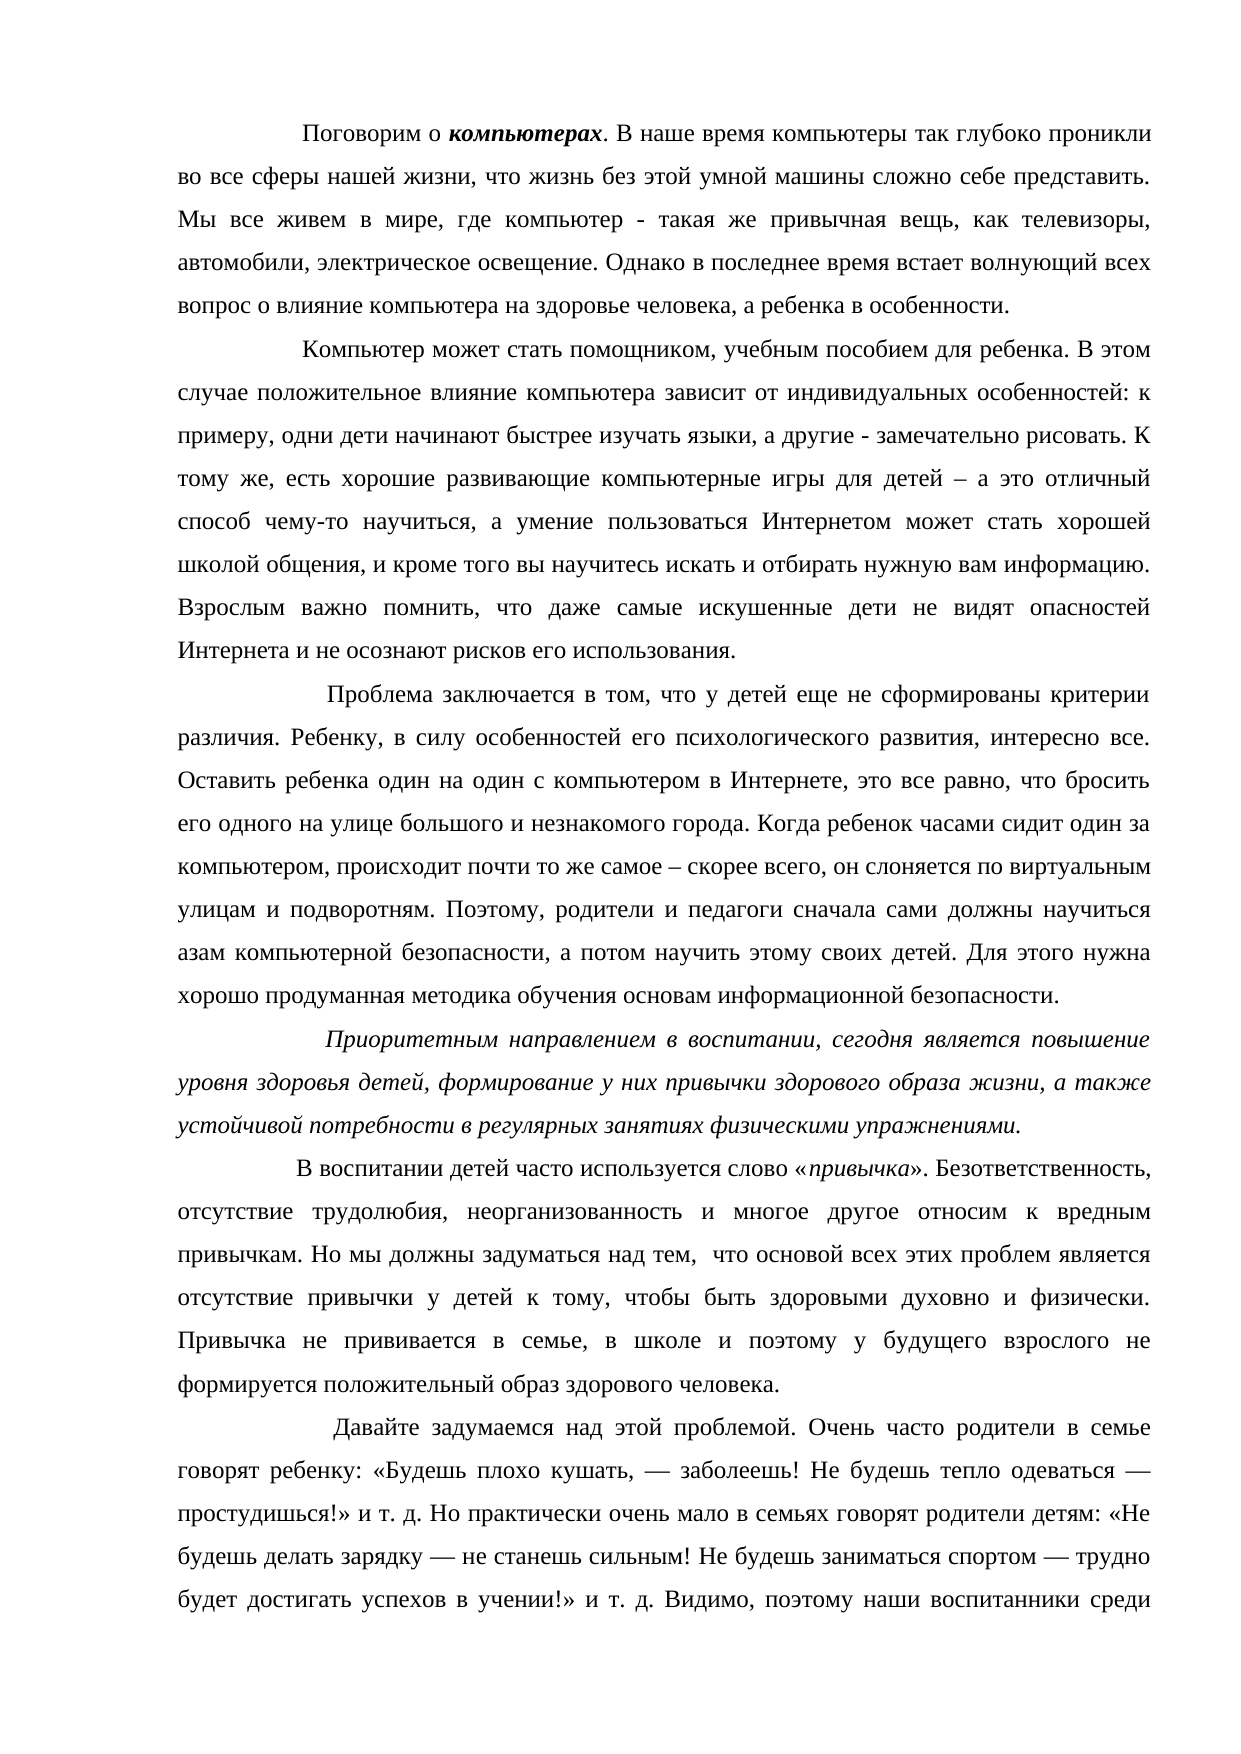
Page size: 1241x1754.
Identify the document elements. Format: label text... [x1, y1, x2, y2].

text Компьютер может стать помощником, учебным пособием для ребенка. В этом случае положительное влияние компьютера зависит от индивидуальных особенностей: к примеру, одни дети начинают быстрее изучать языки, а другие - замечательно рисовать. К тому же, есть хорошие развивающие компьютерные игры для детей – а это отличный способ чему-то научиться, а умение пользоваться Интернетом может стать хорошей школой общения, и кроме того вы научитесь искать и отбирать нужную вам информацию. Взрослым важно помнить, что даже самые искушенные дети не видят опасностей Интернета и не осознают рисков его использования. [177, 334, 1152, 664]
text Приоритетным направлением в воспитании, сегодня является повышение уровня здоровья детей, формирование у них привычки здорового образа жизни, а также устойчивой потребности в регулярных занятиях физическими упражнениями. [177, 1024, 1152, 1139]
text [177, 1412, 1152, 1613]
text Проблема заключается в том, что у детей еще не сформированы критерии различия. Ребенку, в силу особенностей его психологического развития, интересно все. Оставить ребенка один на один с компьютером в Интернете, это все равно, что бросить его одного на улице большого и незнакомого города. Когда ребенок часами сидит один за компьютером, происходит почти то же самое – скорее всего, он слоняется по виртуальным улицам и подворотням. Поэтому, родители и педагоги сначала сами должны научиться азам компьютерной безопасности, а потом научить этому своих детей. Для этого нужна хорошо продуманная методика обучения основам информационной безопасности. [177, 679, 1152, 1009]
text Поговорим о компьютерах. В наше время компьютеры так глубоко проникли во все сферы нашей жизни, что жизнь без этой умной машины сложно себе представить. Мы все живем в мире, где компьютер - такая же привычная вещь, как телевизоры, автомобили, электрическое освещение. Однако в последнее время встает волнующий всех вопрос о влияние компьютера на здоровье человека, а ребенка в особенности. [177, 118, 1152, 319]
text В воспитании детей часто используется слово «привычка». Безответственность, отсутствие трудолюбия, неорганизованность и многое другое относим к вредным привычкам. Но мы должны задуматься над тем, что основой всех этих проблем является отсутствие привычки у детей к тому, чтобы быть здоровыми духовно и физически. Привычка не прививается в семье, в школе и поэтому у будущего взрослого не формируется положительный образ здорового человека. [177, 1153, 1152, 1397]
